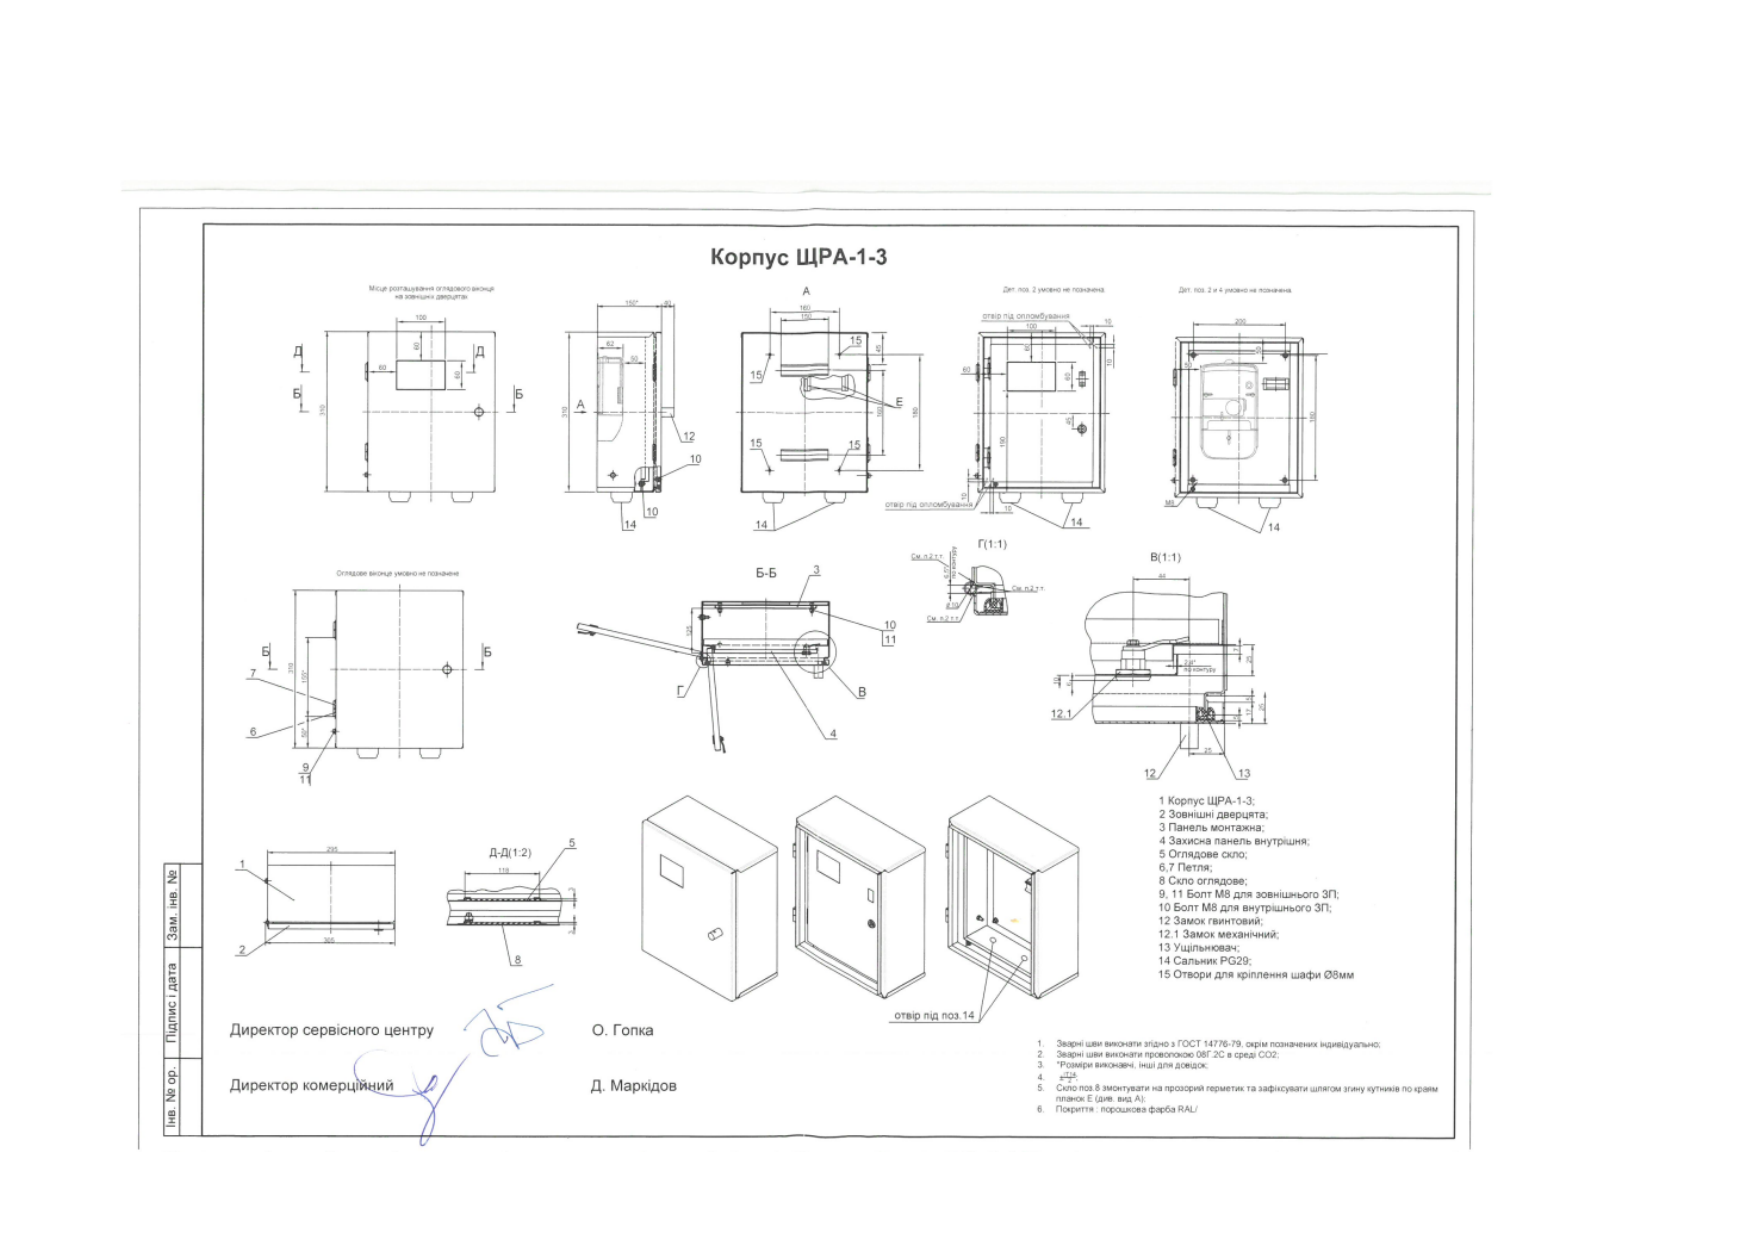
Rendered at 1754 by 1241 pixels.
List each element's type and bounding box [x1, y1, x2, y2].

picture [118, 177, 1497, 1152]
